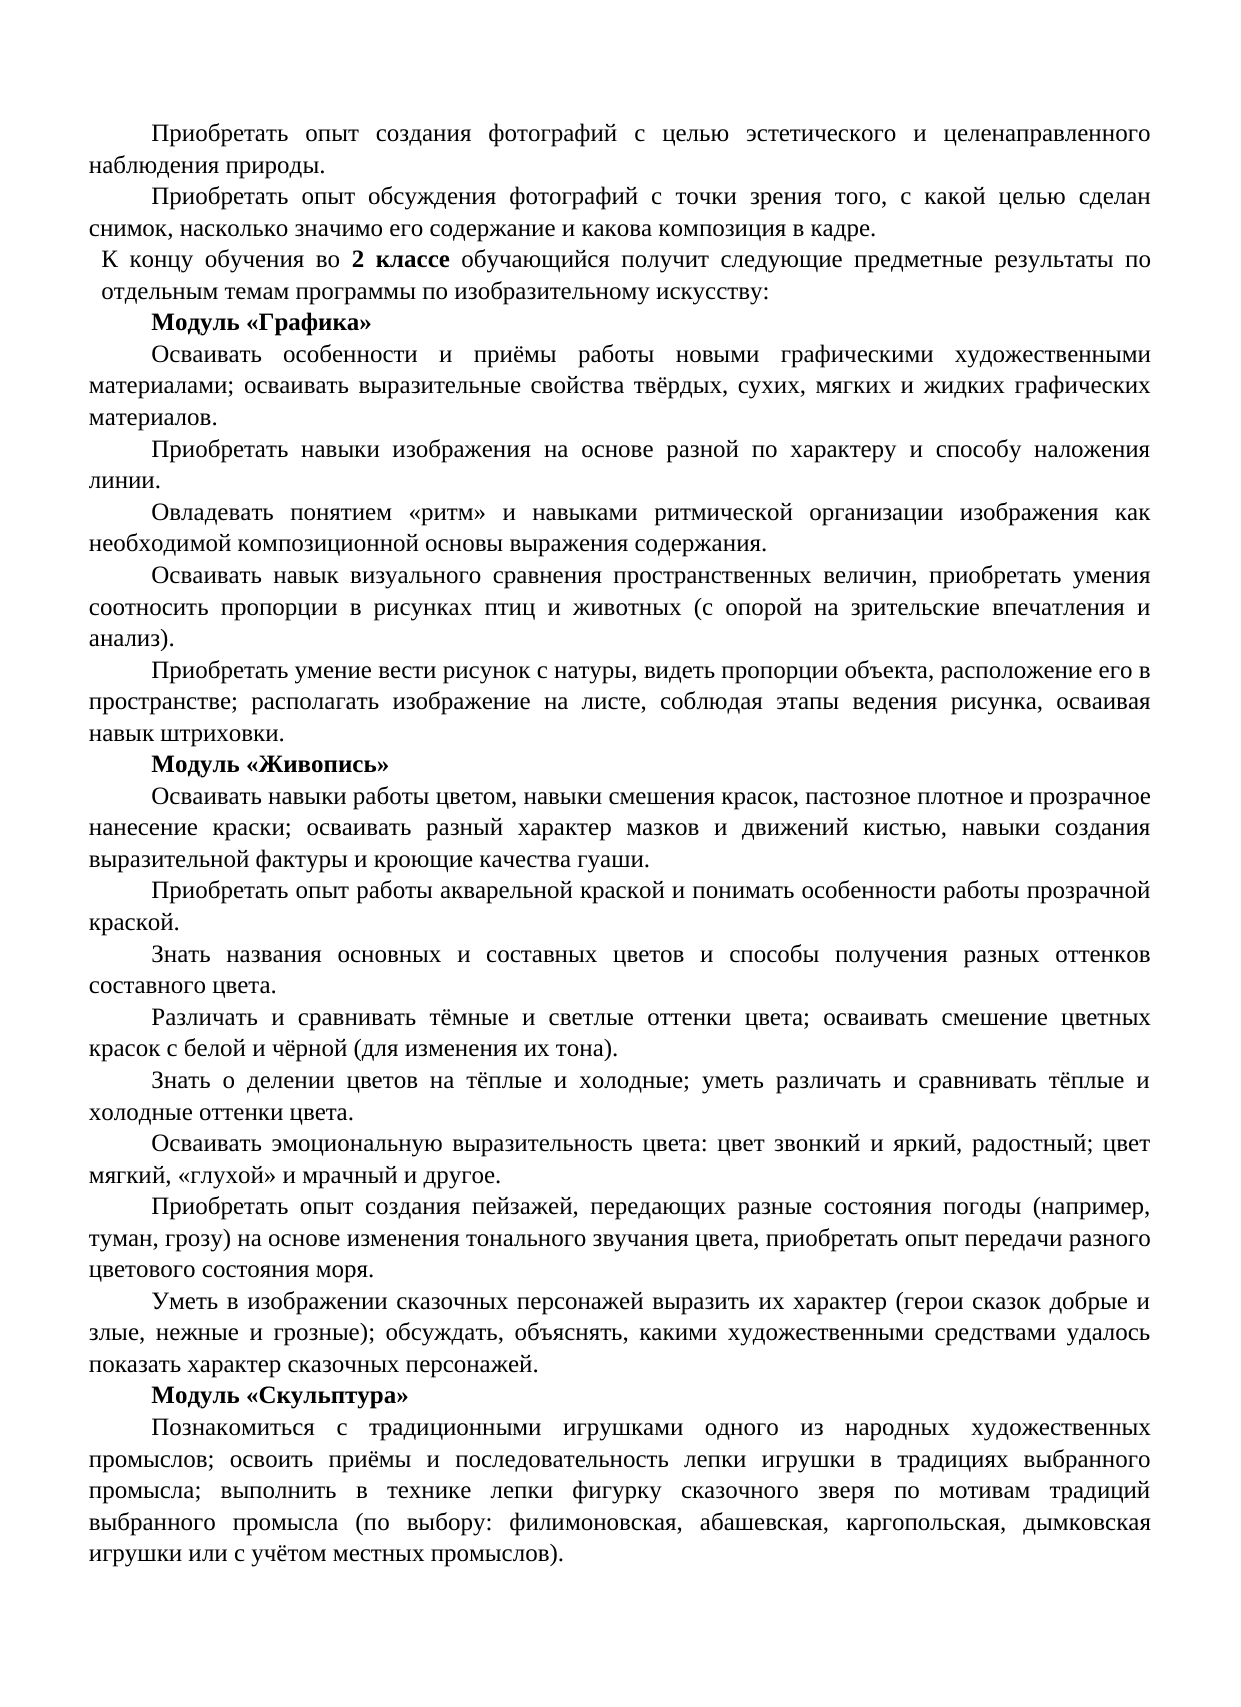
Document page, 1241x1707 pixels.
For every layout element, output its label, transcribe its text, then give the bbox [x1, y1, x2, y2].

text Приобретать умение вести рисунок с натуры, видеть пропорции объекта, расположение его в пространстве; располагать изображение на листе, соблюдая этапы ведения рисунка, осваивая навык штриховки. [89, 655, 1152, 747]
text Приобретать опыт обсуждения фотографий с точки зрения того, с какой целью сделан снимок, насколько значимо его содержание и какова композиция в кадре. [89, 181, 1152, 242]
text Знать о делении цветов на тёплые и холодные; уметь различать и сравнивать тёплые и холодные оттенки цвета. [89, 1065, 1152, 1125]
text Осваивать навыки работы цветом, навыки смешения красок, пастозное плотное и прозрачное нанесение краски; осваивать разный характер мазков и движений кистью, навыки создания выразительной фактуры и кроющие качества гуаши. [89, 781, 1152, 873]
text Различать и сравнивать тёмные и светлые оттенки цвета; осваивать смешение цветных красок с белой и чёрной (для изменения их тона). [89, 1002, 1152, 1062]
text Овладевать понятием «ритм» и навыками ритмической организации изображения как необходимой композиционной основы выражения содержания. [89, 497, 1152, 557]
text Приобретать опыт работы акварельной краской и понимать особенности работы прозрачной краской. [89, 876, 1152, 936]
text Приобретать навыки изображения на основе разной по характеру и способу наложения линии. [89, 434, 1152, 494]
text Модуль «Живопись» [89, 749, 1152, 778]
text Приобретать опыт создания пейзажей, передающих разные состояния погоды (например, туман, грозу) на основе изменения тонального звучания цвета, приобретать опыт передачи разного цветового состояния моря. [89, 1191, 1152, 1283]
text Осваивать навык визуального сравнения пространственных величин, приобретать умения соотносить пропорции в рисунках птиц и животных (с опорой на зрительские впечатления и анализ). [89, 560, 1152, 652]
text Познакомиться с традиционными игрушками одного из народных художественных промыслов; освоить приёмы и последовательность лепки игрушки в традициях выбранного промысла; выполнить в технике лепки фигурку сказочного зверя по мотивам традиций выбранного промысла (по выбору: филимоновская, абашевская, каргопольская, дымковская игрушки или с учётом местных промыслов). [89, 1412, 1152, 1567]
text К концу обучения во 2 классе обучающийся получит следующие предметные результаты по отдельным темам программы по изобразительному искусству: [101, 244, 1152, 305]
text Модуль «Графика» [89, 307, 1152, 336]
text Осваивать эмоциональную выразительность цвета: цвет звонкий и яркий, радостный; цвет мягкий, «глухой» и мрачный и другое. [89, 1128, 1152, 1188]
text Осваивать особенности и приёмы работы новыми графическими художественными материалами; осваивать выразительные свойства твёрдых, сухих, мягких и жидких графических материалов. [89, 339, 1152, 431]
text Уметь в изображении сказочных персонажей выразить их характер (герои сказок добрые и злые, нежные и грозные); обсуждать, объяснять, какими художественными средствами удалось показать характер сказочных персонажей. [89, 1286, 1152, 1378]
text Знать названия основных и составных цветов и способы получения разных оттенков составного цвета. [89, 939, 1152, 999]
text Приобретать опыт создания фотографий с целью эстетического и целенаправленного наблюдения природы. [89, 118, 1152, 178]
text Модуль «Скульптура» [89, 1381, 1152, 1409]
